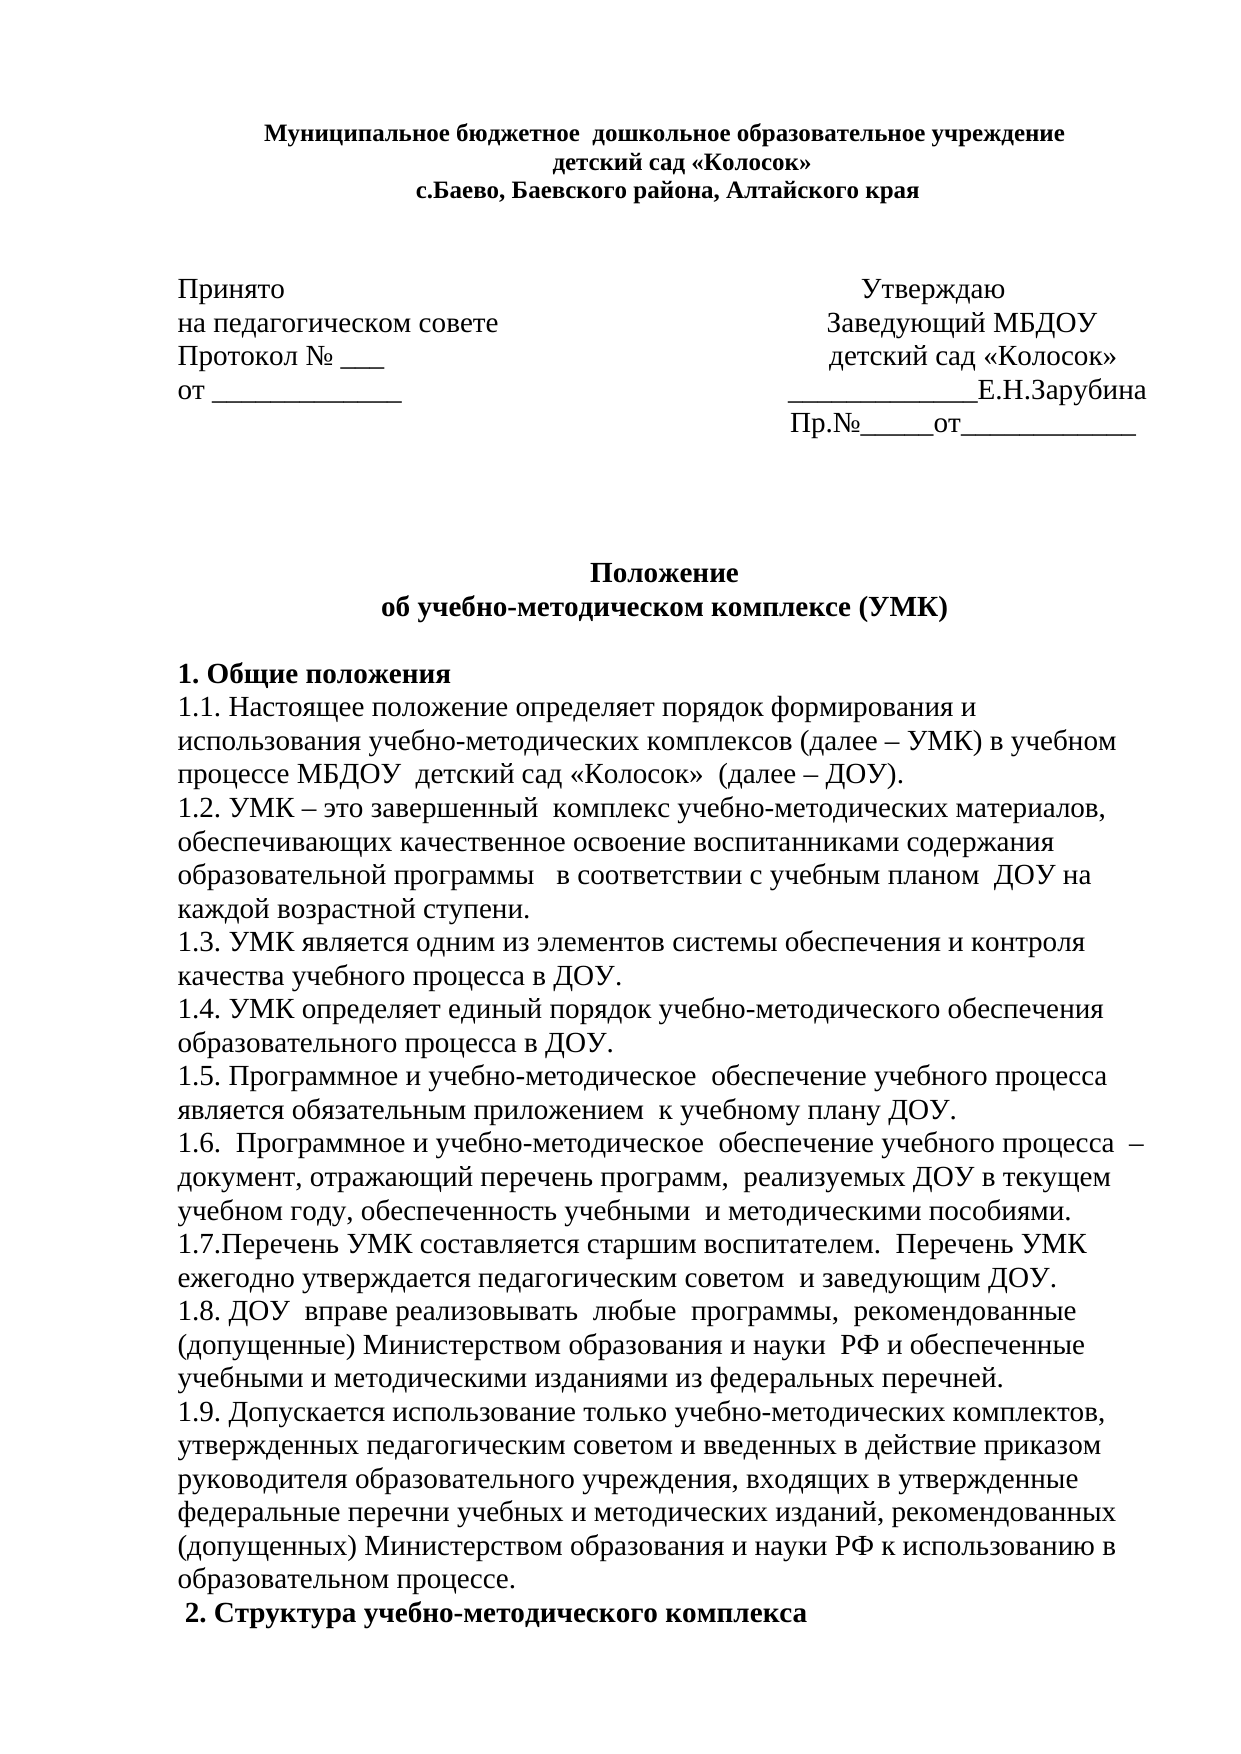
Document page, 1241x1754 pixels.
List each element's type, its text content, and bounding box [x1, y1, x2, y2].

text 1.9. Допускается использование только учебно-методических комплектов, утвержденных педагогическим советом и введенных в действие приказом руководителя образовательного учреждения, входящих в утвержденные федеральные перечни учебных и методических изданий, рекомендованных (допущенных) Министерством образования и науки РФ к использованию в образовательном процессе. [177, 1394, 1152, 1595]
text от _____________ _____________Е.Н.Зарубина [177, 372, 1152, 406]
text Муниципальное бюджетное дошкольное образовательное учреждение [177, 118, 1152, 147]
text 1.3. УМК является одним из элементов системы обеспечения и контроля качества учебного процесса в ДОУ. [177, 924, 1152, 991]
text Принято Утверждаю [177, 271, 1152, 305]
text 1.2. УМК – это завершенный комплекс учебно-методических материалов, обеспечивающих качественное освоение воспитанниками содержания образовательной программы в соответствии с учебным планом ДОУ на каждой возрастной ступени. [177, 790, 1152, 924]
text 1. Общие положения [177, 656, 1152, 689]
text об учебно-методическом комплексе (УМК) [177, 589, 1152, 622]
text 1.1. Настоящее положение определяет порядок формирования и использования учебно-методических комплексов (далее – УМК) в учебном процессе МБДОУ детский сад «Колосок» (далее – ДОУ). [177, 689, 1152, 790]
text 1.6. Программное и учебно-методическое обеспечение учебного процесса – документ, отражающий перечень программ, реализуемых ДОУ в текущем учебном году, обеспеченность учебными и методическими пособиями. [177, 1126, 1152, 1226]
text с.Баево, Баевского района, Алтайского края [177, 176, 1152, 204]
text Пр.№_____от____________ [177, 406, 1152, 439]
text 1.4. УМК определяет единый порядок учебно-методического обеспечения образовательного процесса в ДОУ. [177, 991, 1152, 1058]
text Положение [177, 555, 1152, 589]
text 1.7.Перечень УМК составляется старшим воспитателем. Перечень УМК ежегодно утверждается педагогическим советом и заведующим ДОУ. [177, 1226, 1152, 1293]
text 1.8. ДОУ вправе реализовывать любые программы, рекомендованные (допущенные) Министерством образования и науки РФ и обеспеченные учебными и методическими изданиями из федеральных перечней. [177, 1293, 1152, 1394]
text Протокол № ___ детский сад «Колосок» [177, 338, 1152, 372]
text детский сад «Колосок» [177, 147, 1152, 176]
text 2. Структура учебно-методического комплекса [177, 1595, 1152, 1629]
text 1.5. Программное и учебно-методическое обеспечение учебного процесса является обязательным приложением к учебному плану ДОУ. [177, 1058, 1152, 1126]
text на педагогическом совете Заведующий МБДОУ [177, 305, 1152, 338]
